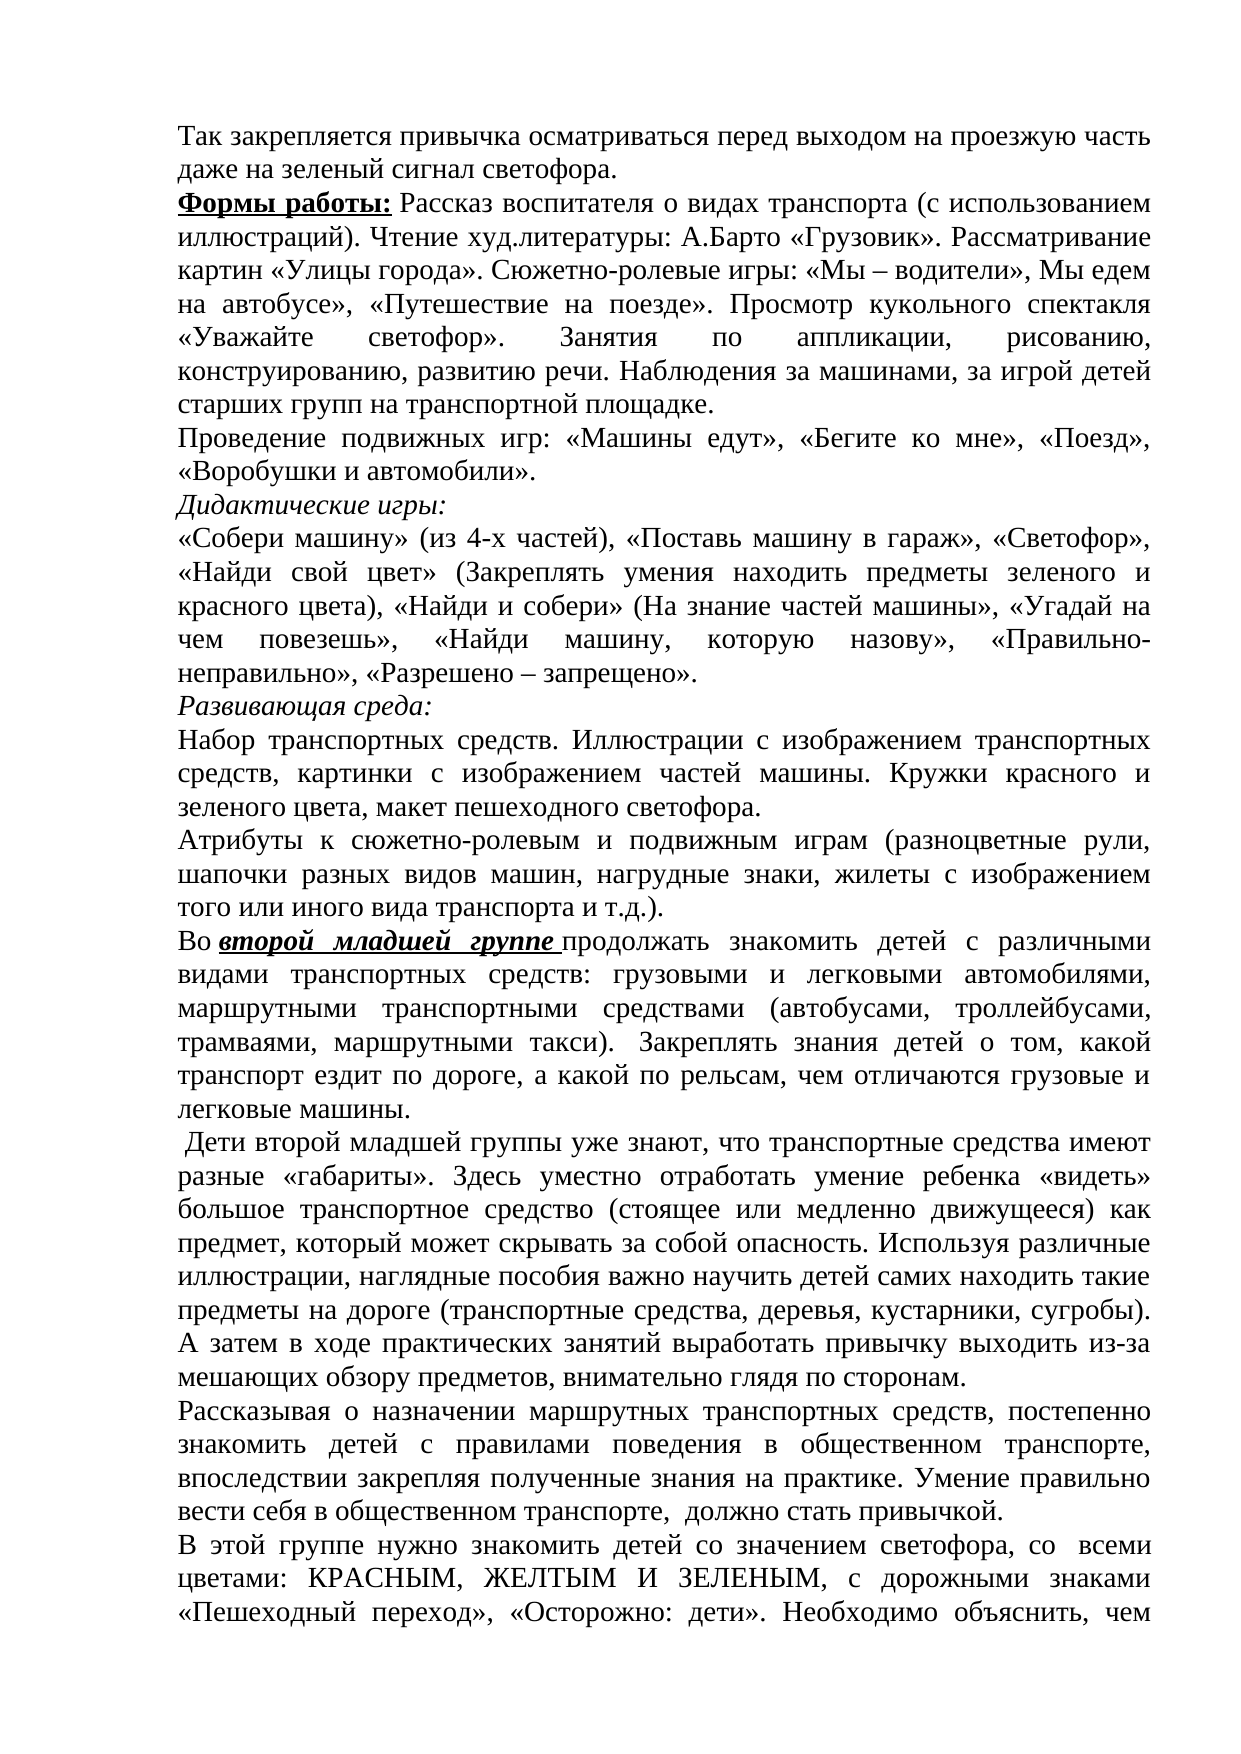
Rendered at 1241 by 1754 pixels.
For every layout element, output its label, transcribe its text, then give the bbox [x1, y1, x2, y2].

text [177, 118, 1152, 185]
text Формы работы: Рассказ воспитателя о видах транспорта (с использованием иллюстраций). Чтение худ.литературы: А.Барто «Грузовик». Рассматривание картин «Улицы города». Сюжетно-ролевые игры: «Мы – водители», Мы едем на автобусе», «Путешествие на поезде». Просмотр кукольного спектакля «Уважайте светофор». Занятия по аппликации, рисованию, конструированию, развитию речи. Наблюдения за машинами, за игрой детей старших групп на транспортной площадке. [177, 185, 1152, 420]
text Рассказывая о назначении маршрутных транспортных средств, постепенно знакомить детей с правилами поведения в общественном транспорте, впоследствии закрепляя полученные знания на практике. Умение правильно вести себя в общественном транспорте, должно стать привычкой. [177, 1393, 1152, 1527]
text «Собери машину» (из 4-х частей), «Поставь машину в гараж», «Светофор», «Найди свой цвет» (Закреплять умения находить предметы зеленого и красного цвета), «Найди и собери» (На знание частей машины», «Угадай на чем повезешь», «Найди машину, которую назову», «Правильно-неправильно», «Разрешено – запрещено». [177, 521, 1152, 688]
text Дети второй младшей группы уже знают, что транспортные средства имеют разные «габариты». Здесь уместно отработать умение ребенка «видеть» большое транспортное средство (стоящее или медленно движущееся) как предмет, который может скрывать за собой опасность. Используя различные иллюстрации, наглядные пособия важно научить детей самих находить такие предметы на дороге (транспортные средства, деревья, кустарники, сугробы). А затем в ходе практических занятий выработать привычку выходить из-за мешающих обзору предметов, внимательно глядя по сторонам. [177, 1124, 1152, 1393]
text Набор транспортных средств. Иллюстрации с изображением транспортных средств, картинки с изображением частей машины. Кружки красного и зеленого цвета, макет пешеходного светофора. [177, 722, 1152, 822]
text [177, 1527, 1152, 1627]
text Дидактические игры: [177, 487, 1152, 521]
text Атрибуты к сюжетно-ролевым и подвижным играм (разноцветные рули, шапочки разных видов машин, нагрудные знаки, жилеты с изображением того или иного вида транспорта и т.д.). [177, 822, 1152, 923]
text Проведение подвижных игр: «Машины едут», «Бегите ко мне», «Поезд», «Воробушки и автомобили». [177, 420, 1152, 487]
text Развивающая среда: [177, 688, 1152, 722]
text Во второй младшей группе продолжать знакомить детей с различными видами транспортных средств: грузовыми и легковыми автомобилями, маршрутными транспортными средствами (автобусами, троллейбусами, трамваями, маршрутными такси). Закреплять знания детей о том, какой транспорт ездит по дороге, а какой по рельсам, чем отличаются грузовые и легковые машины. [177, 923, 1152, 1124]
